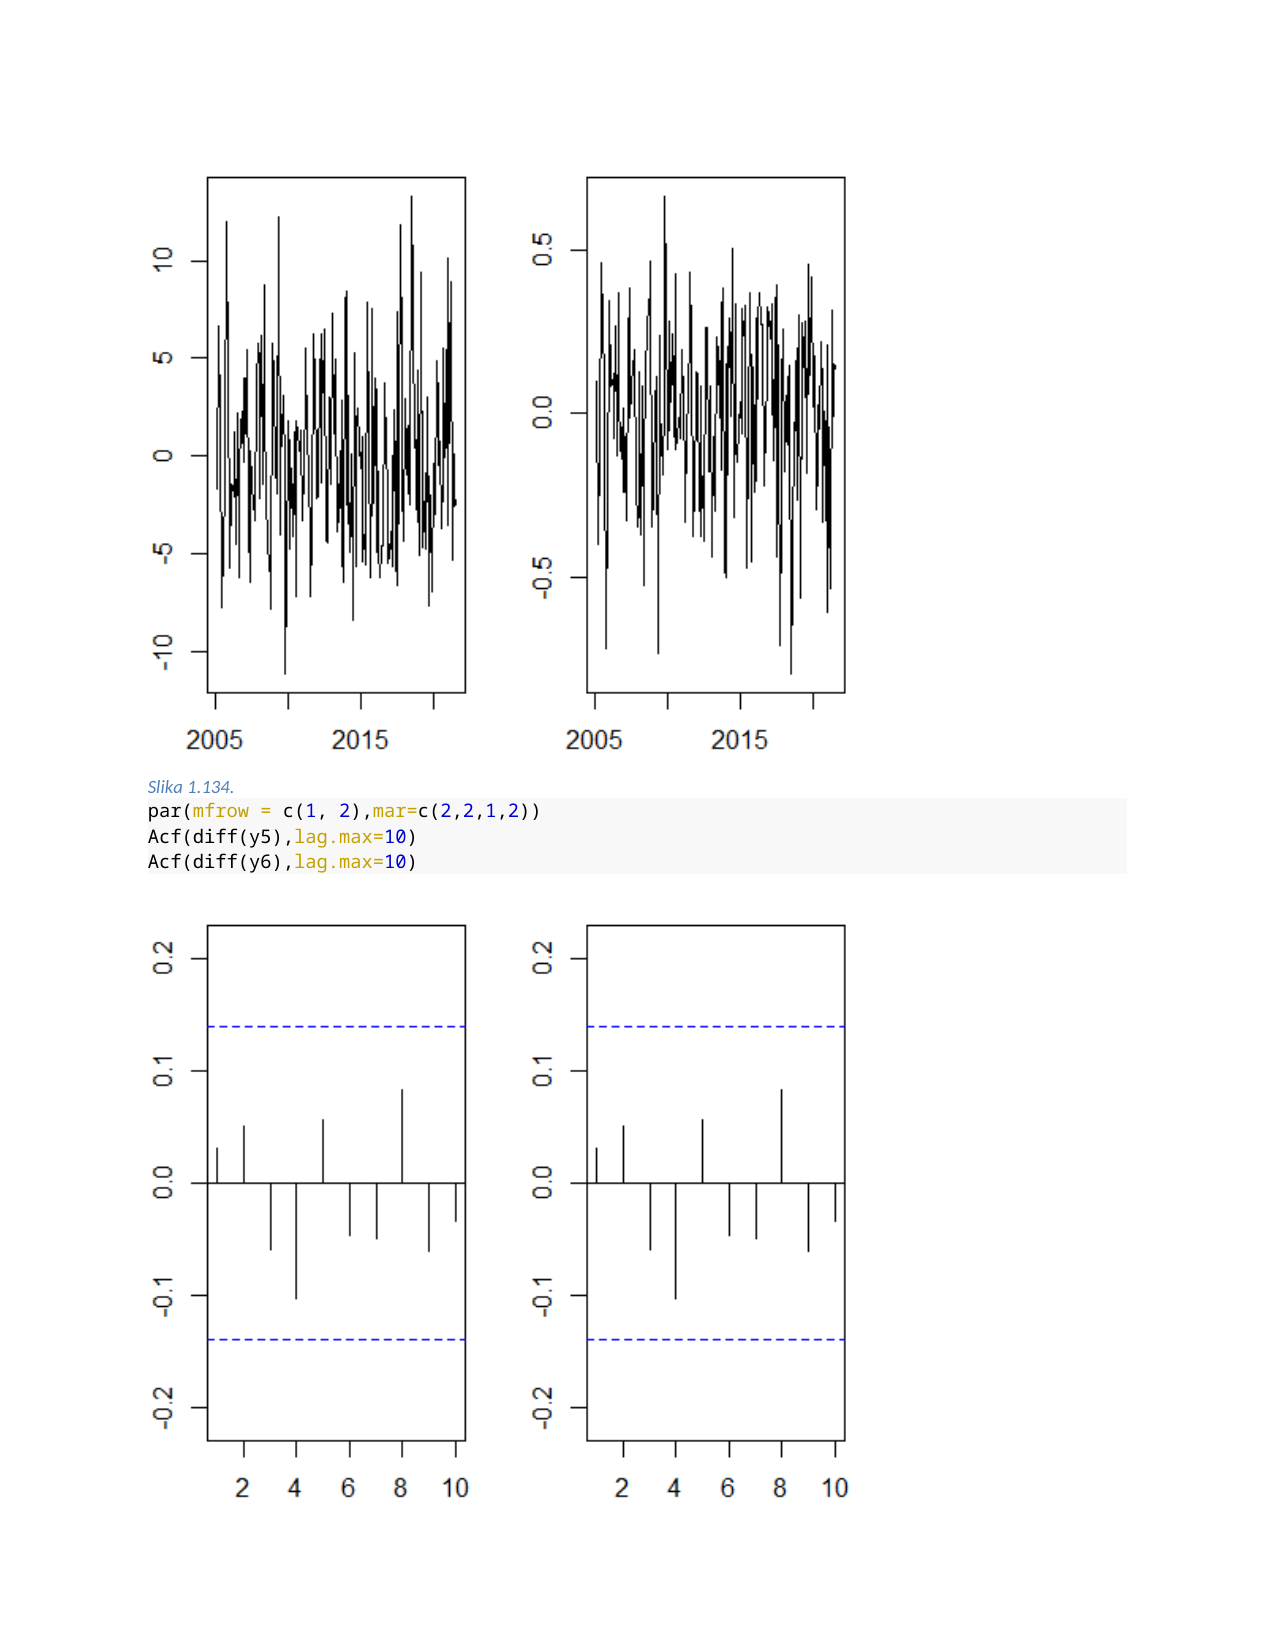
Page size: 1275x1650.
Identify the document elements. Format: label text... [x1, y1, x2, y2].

subtitle Slika 1.134. [148, 775, 1127, 798]
picture [147, 895, 906, 1502]
picture [147, 147, 906, 754]
text par(mfrow = c(1, 2),mar=c(2,2,1,2)) Acf(diff(y5),lag.max=10) Acf(diff(y6),lag.max=10) [418, 798, 1127, 874]
